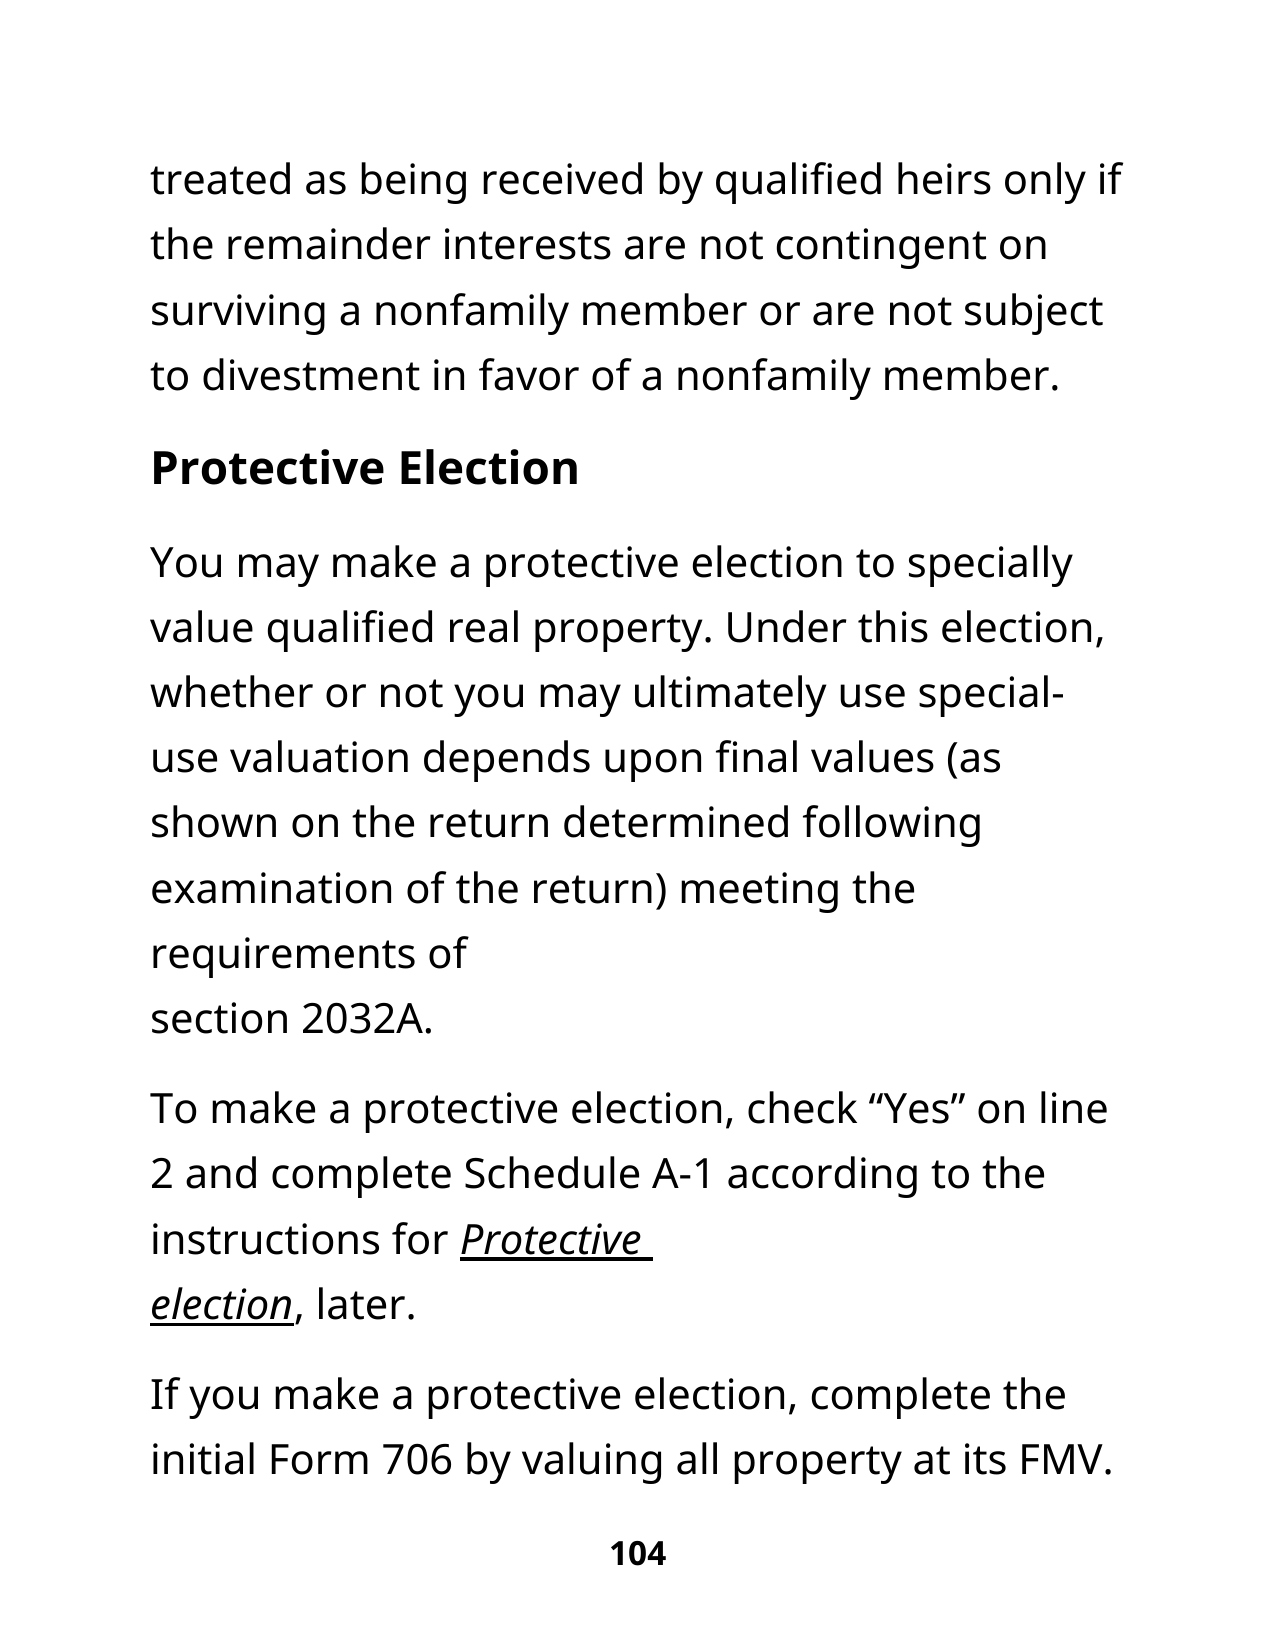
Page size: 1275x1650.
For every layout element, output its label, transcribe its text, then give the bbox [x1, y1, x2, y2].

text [150, 150, 1125, 402]
text You may make a protective election to specially value qualified real property. Under this election, whether or not you may ultimately use special-use valuation depends upon final values (as shown on the return determined following examination of the return) meeting the requirements of section 2032A. [150, 532, 1125, 1046]
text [150, 1365, 1125, 1487]
text To make a protective election, check “Yes” on line 2 and complete Schedule A-1 according to the instructions for Protective election, later. [150, 1079, 1125, 1332]
subtitle Protective Election [150, 436, 1125, 498]
